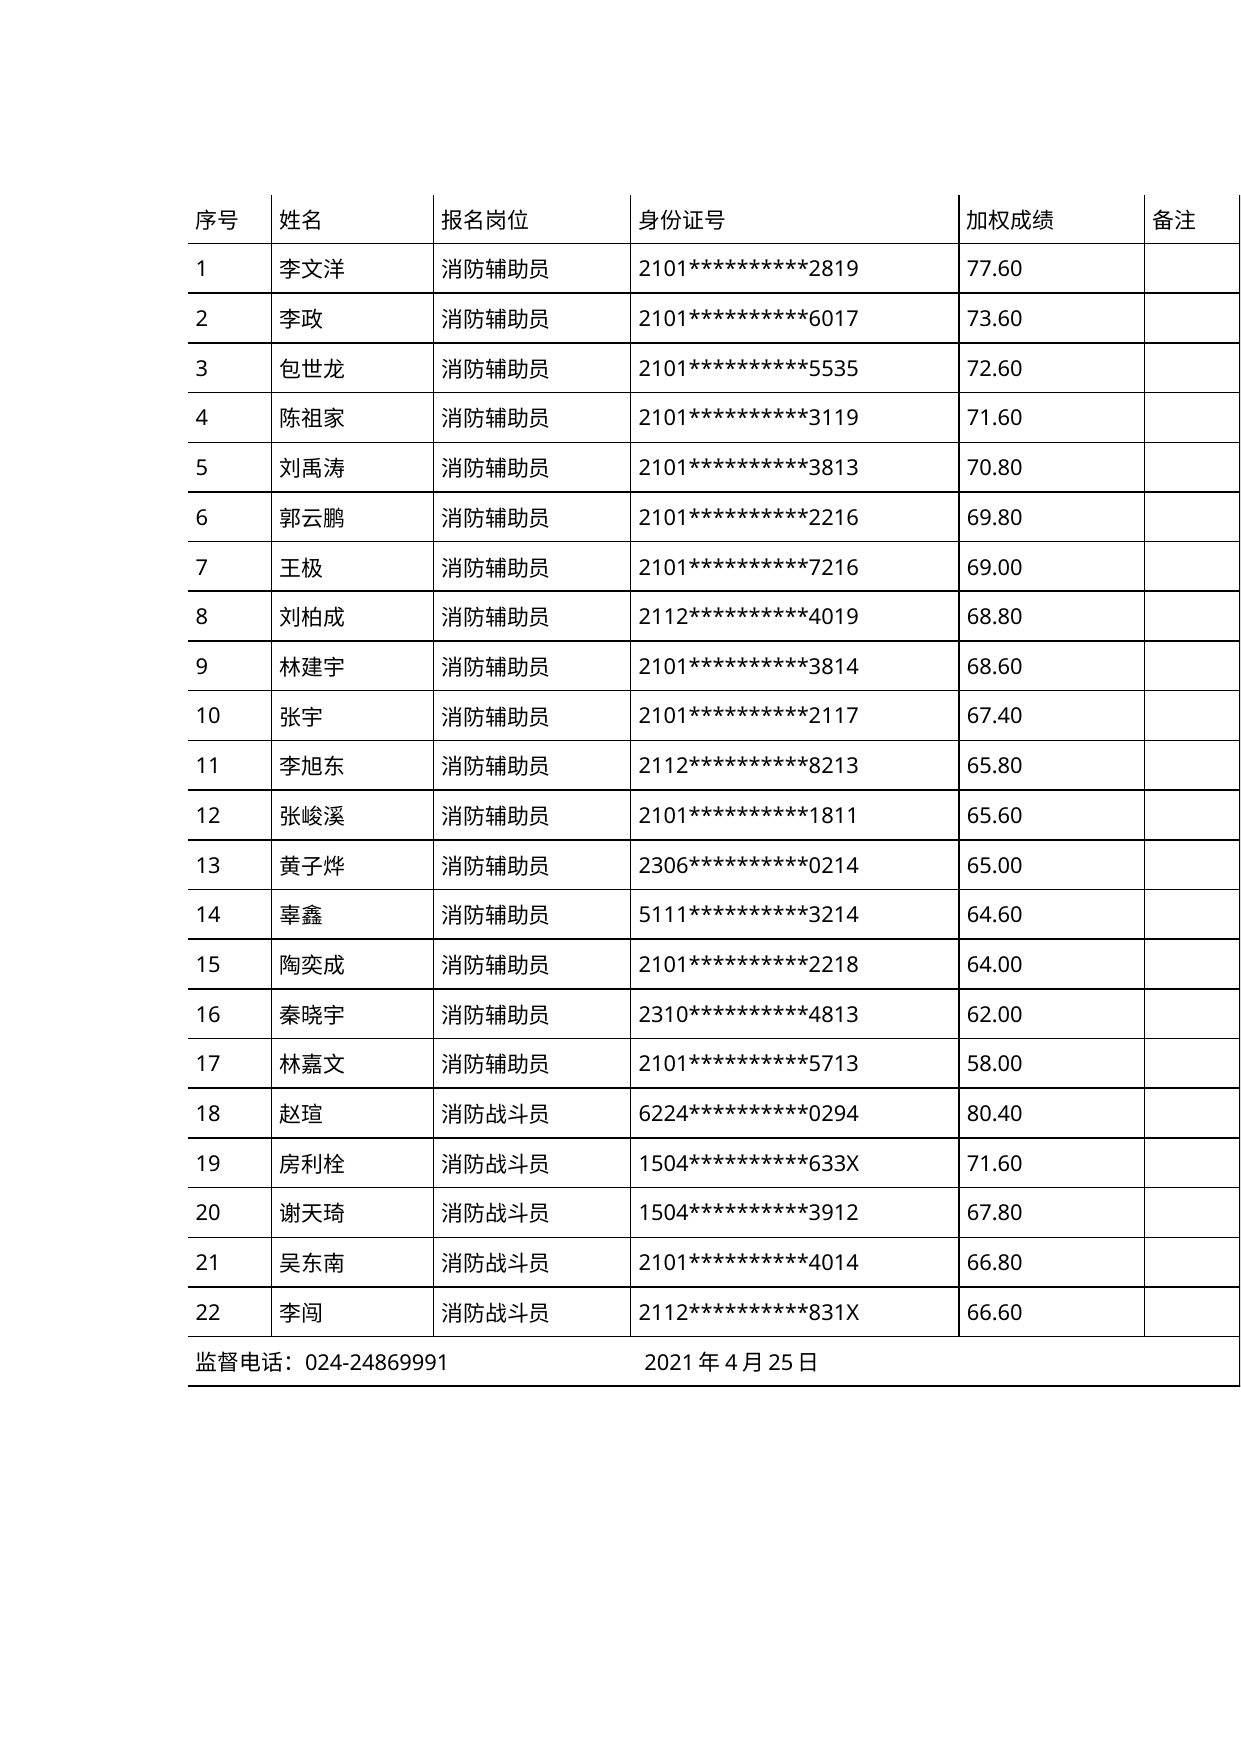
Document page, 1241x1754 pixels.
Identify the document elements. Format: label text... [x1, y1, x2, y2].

table_cell [1145, 890, 1239, 938]
table_cell 2101**********3814 [631, 642, 958, 690]
table_header 身份证号 [631, 195, 958, 243]
table_cell 9 [188, 642, 271, 690]
table_cell 郭云鹏 [272, 493, 433, 541]
table_cell 消防辅助员 [434, 741, 630, 789]
table_cell 消防战斗员 [434, 1139, 630, 1187]
table_cell 2101**********4014 [631, 1238, 958, 1286]
table_cell 65.80 [960, 741, 1144, 789]
table_cell 10 [188, 691, 271, 739]
table_cell 2101**********2117 [631, 691, 958, 739]
table_cell [1145, 940, 1239, 988]
table_cell [1145, 642, 1239, 690]
table_cell 张峻溪 [272, 791, 433, 839]
table_cell 2101**********5535 [631, 344, 958, 392]
table_cell 64.60 [960, 890, 1144, 938]
table_cell 消防辅助员 [434, 493, 630, 541]
table_cell [1145, 741, 1239, 789]
table_header 姓名 [272, 195, 433, 243]
table_cell 2310**********4813 [631, 990, 958, 1038]
table_cell 张宇 [272, 691, 433, 739]
table_cell [1145, 791, 1239, 839]
table_cell 黄子烨 [272, 841, 433, 888]
table_cell 2101**********2819 [631, 244, 958, 292]
table_cell 赵瑄 [272, 1089, 433, 1137]
table_cell 62.00 [960, 990, 1144, 1038]
table_cell 68.80 [960, 592, 1144, 640]
table_cell 14 [188, 890, 271, 938]
table_cell 消防辅助员 [434, 691, 630, 739]
table_cell 消防辅助员 [434, 642, 630, 690]
table_cell [1145, 294, 1239, 342]
table_cell 1 [188, 244, 271, 292]
table_cell 王极 [272, 542, 433, 590]
table_cell 18 [188, 1089, 271, 1137]
table_cell 辜鑫 [272, 890, 433, 938]
table_cell [1145, 393, 1239, 441]
table_cell 消防辅助员 [434, 841, 630, 888]
table_cell 16 [188, 990, 271, 1038]
table_cell 80.40 [960, 1089, 1144, 1137]
table_cell [1145, 691, 1239, 739]
table_cell 李文洋 [272, 244, 433, 292]
table_cell 3 [188, 344, 271, 392]
table_cell 2 [188, 294, 271, 342]
table_cell 2112**********831X [631, 1288, 958, 1336]
table_cell 消防辅助员 [434, 393, 630, 441]
table_cell 1504**********3912 [631, 1188, 958, 1236]
table_cell 谢天琦 [272, 1188, 433, 1236]
table_cell 2101**********3119 [631, 393, 958, 441]
table_cell 2101**********7216 [631, 542, 958, 590]
table_cell 消防战斗员 [434, 1238, 630, 1286]
table_cell 67.40 [960, 691, 1144, 739]
table_cell 13 [188, 841, 271, 888]
table_cell [1145, 244, 1239, 292]
table_cell [1145, 592, 1239, 640]
table_cell 陶奕成 [272, 940, 433, 988]
table_cell 消防辅助员 [434, 890, 630, 938]
table_cell 刘柏成 [272, 592, 433, 640]
table_cell 李政 [272, 294, 433, 342]
table_cell 2112**********4019 [631, 592, 958, 640]
table_cell 71.60 [960, 393, 1144, 441]
table_cell 消防辅助员 [434, 244, 630, 292]
table_cell 消防辅助员 [434, 592, 630, 640]
table_cell 消防辅助员 [434, 542, 630, 590]
table_cell 6224**********0294 [631, 1089, 958, 1137]
table_cell 消防辅助员 [434, 344, 630, 392]
table_cell 消防辅助员 [434, 294, 630, 342]
table_cell 7 [188, 542, 271, 590]
table_cell [1145, 1039, 1239, 1087]
table_cell 17 [188, 1039, 271, 1087]
table_cell 20 [188, 1188, 271, 1236]
table_cell 林建宇 [272, 642, 433, 690]
table_cell 1504**********633X [631, 1139, 958, 1187]
table_cell 19 [188, 1139, 271, 1187]
table_cell 69.00 [960, 542, 1144, 590]
table_cell [1145, 1288, 1239, 1336]
table_header 序号 [188, 195, 271, 243]
table_cell 房利栓 [272, 1139, 433, 1187]
table_cell 64.00 [960, 940, 1144, 988]
table_cell 6 [188, 493, 271, 541]
table_cell 21 [188, 1238, 271, 1286]
table_cell 5111**********3214 [631, 890, 958, 938]
table_cell 15 [188, 940, 271, 988]
table_cell 2101**********2216 [631, 493, 958, 541]
table_cell 2101**********2218 [631, 940, 958, 988]
table_cell 吴东南 [272, 1238, 433, 1286]
table_cell 66.80 [960, 1238, 1144, 1286]
table_cell 消防辅助员 [434, 791, 630, 839]
table_cell 67.80 [960, 1188, 1144, 1236]
table_cell 2101**********6017 [631, 294, 958, 342]
table_cell 刘禹涛 [272, 443, 433, 491]
table_cell 消防辅助员 [434, 1039, 630, 1087]
table_cell [1145, 841, 1239, 888]
table_cell 72.60 [960, 344, 1144, 392]
table_cell [1145, 443, 1239, 491]
table_cell 8 [188, 592, 271, 640]
table_cell [1145, 1188, 1239, 1236]
table_cell [1145, 1139, 1239, 1187]
table_cell 消防辅助员 [434, 940, 630, 988]
table_cell 秦晓宇 [272, 990, 433, 1038]
table_cell 消防战斗员 [434, 1089, 630, 1137]
table_cell 58.00 [960, 1039, 1144, 1087]
table_header 备注 [1145, 195, 1239, 243]
table_cell 陈祖家 [272, 393, 433, 441]
table_cell 73.60 [960, 294, 1144, 342]
table_cell 2101**********5713 [631, 1039, 958, 1087]
table_cell 2112**********8213 [631, 741, 958, 789]
table_cell 消防战斗员 [434, 1188, 630, 1236]
table_header 报名岗位 [434, 195, 630, 243]
table_cell [1145, 1089, 1239, 1137]
table_cell 65.60 [960, 791, 1144, 839]
table_cell 68.60 [960, 642, 1144, 690]
table_cell 李闯 [272, 1288, 433, 1336]
table_cell 5 [188, 443, 271, 491]
table_cell [1145, 344, 1239, 392]
table_cell 消防战斗员 [434, 1288, 630, 1336]
table_cell 66.60 [960, 1288, 1144, 1336]
table_cell 69.80 [960, 493, 1144, 541]
table_cell 包世龙 [272, 344, 433, 392]
table_header 加权成绩 [960, 195, 1144, 243]
table_cell 2101**********1811 [631, 791, 958, 839]
table_cell 77.60 [960, 244, 1144, 292]
table_cell 70.80 [960, 443, 1144, 491]
table_cell 监督电话：024-24869991 2021年4月25日 [188, 1337, 1239, 1385]
table_cell 11 [188, 741, 271, 789]
table_cell 李旭东 [272, 741, 433, 789]
table_cell 林嘉文 [272, 1039, 433, 1087]
table_cell [1145, 1238, 1239, 1286]
table_cell 65.00 [960, 841, 1144, 888]
table_cell 消防辅助员 [434, 443, 630, 491]
table_cell 71.60 [960, 1139, 1144, 1187]
table_cell 2306**********0214 [631, 841, 958, 888]
table_cell [1145, 990, 1239, 1038]
table_cell [1145, 493, 1239, 541]
table_cell 4 [188, 393, 271, 441]
table_cell 22 [188, 1288, 271, 1336]
table_cell 2101**********3813 [631, 443, 958, 491]
table_cell 12 [188, 791, 271, 839]
table_cell 消防辅助员 [434, 990, 630, 1038]
table_cell [1145, 542, 1239, 590]
